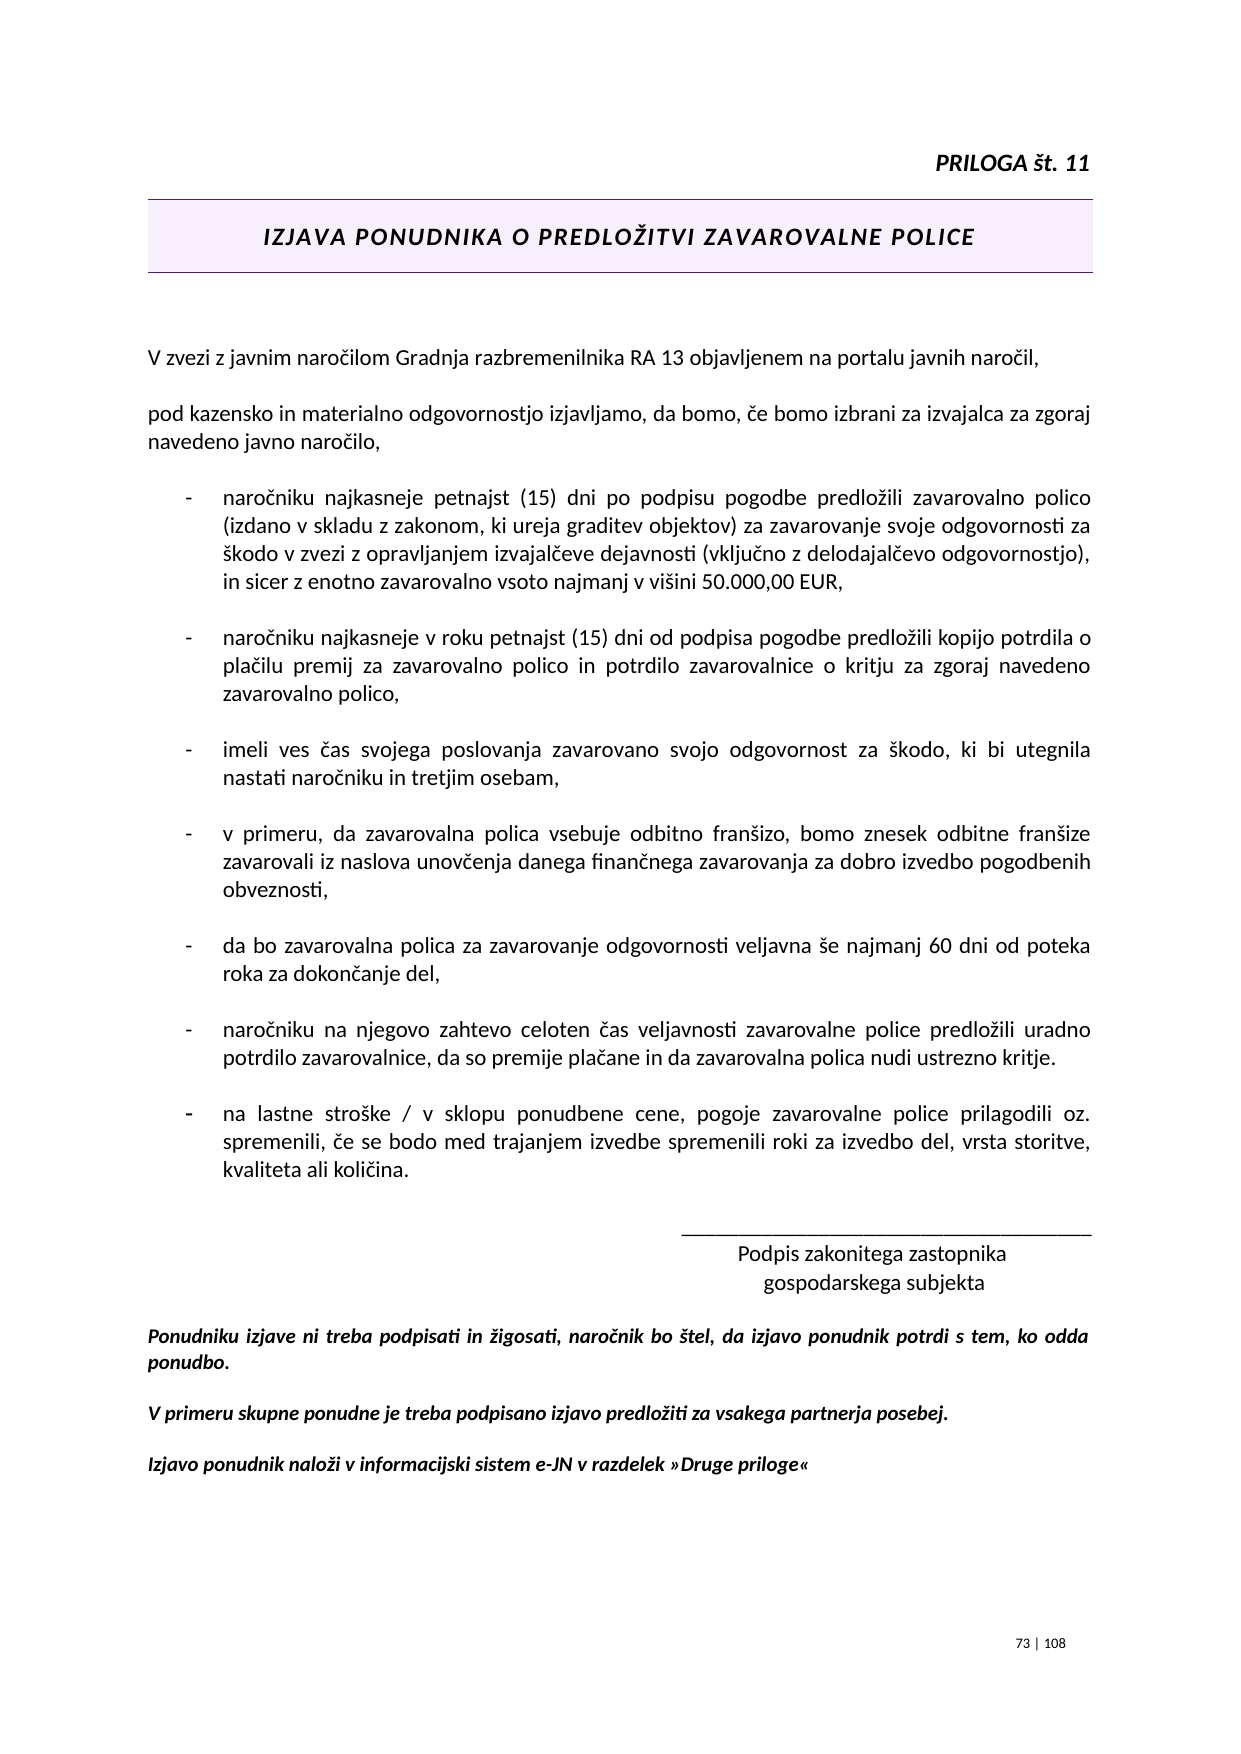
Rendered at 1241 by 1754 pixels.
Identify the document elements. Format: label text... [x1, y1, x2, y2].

list naročniku najkasneje v roku petnajst (15) dni od podpisa pogodbe predložili kopijo potrdila o plačilu premij za zavarovalno polico in potrdilo zavarovalnice o kritju za zgoraj navedeno zavarovalno polico, [185, 623, 1093, 707]
list da bo zavarovalna polica za zavarovanje odgovornosti veljavna še najmanj 60 dni od poteka roka za dokončanje del, [185, 931, 1093, 987]
list imeli ves čas svojega poslovanja zavarovano svojo odgovornost za škodo, ki bi utegnila nastati naročniku in tretjim osebam, [185, 735, 1093, 791]
text gospodarskega subjekta [148, 1268, 1092, 1296]
text V primeru skupne ponudne je treba podpisano izjavo predložiti za vsakega partnerja posebej. [148, 1400, 1092, 1425]
text V zvezi z javnim naročilom objavljenem na portalu javnih naročil, [148, 343, 1092, 371]
text IZJAVA PONUDNIKA O PREDLOŽITVI ZAVAROVALNE POLICE [148, 200, 1093, 272]
list naročniku na njegovo zahtevo celoten čas veljavnosti zavarovalne police predložili uradno potrdilo zavarovalnice, da so premije plačane in da zavarovalna polica nudi ustrezno kritje. [185, 1015, 1093, 1071]
text Podpis zakonitega zastopnika [148, 1239, 1092, 1268]
list na lastne stroške / v sklopu ponudbene cene, pogoje zavarovalne police prilagodili oz. spremenili, če se bodo med trajanjem izvedbe spremenili roki za izvedbo del, vrsta storitve, kvaliteta ali količina. [185, 1099, 1092, 1183]
list v primeru, da zavarovalna polica vsebuje odbitno franšizo, bomo znesek odbitne franšize zavarovali iz naslova unovčenja danega finančnega zavarovanja za dobro izvedbo pogodbenih obveznosti, [185, 819, 1093, 903]
text Ponudniku izjave ni treba podpisati in žigosati, naročnik bo štel, da izjavo ponudnik potrdi s tem, ko odda ponudbo. [148, 1324, 1092, 1374]
text pod kazensko in materialno odgovornostjo izjavljamo, da bomo, če bomo izbrani za izvajalca za zgoraj navedeno javno naročilo, [148, 399, 1092, 455]
list naročniku najkasneje petnajst (15) dni po podpisu pogodbe predložili zavarovalno polico (izdano v skladu z zakonom, ki ureja graditev objektov) za zavarovanje svoje odgovornosti za škodo v zvezi z opravljanjem izvajalčeve dejavnosti (vključno z delodajalčevo odgovornostjo), in sicer z enotno zavarovalno vsoto najmanj v višini 50.000,00 EUR, [185, 483, 1092, 595]
text PRILOGA št. 11 [148, 148, 1092, 178]
text ____________________________________ [148, 1212, 1092, 1239]
text Izjavo ponudnik naloži v informacijski sistem e-JN v razdelek »Druge priloge« [148, 1451, 1093, 1476]
